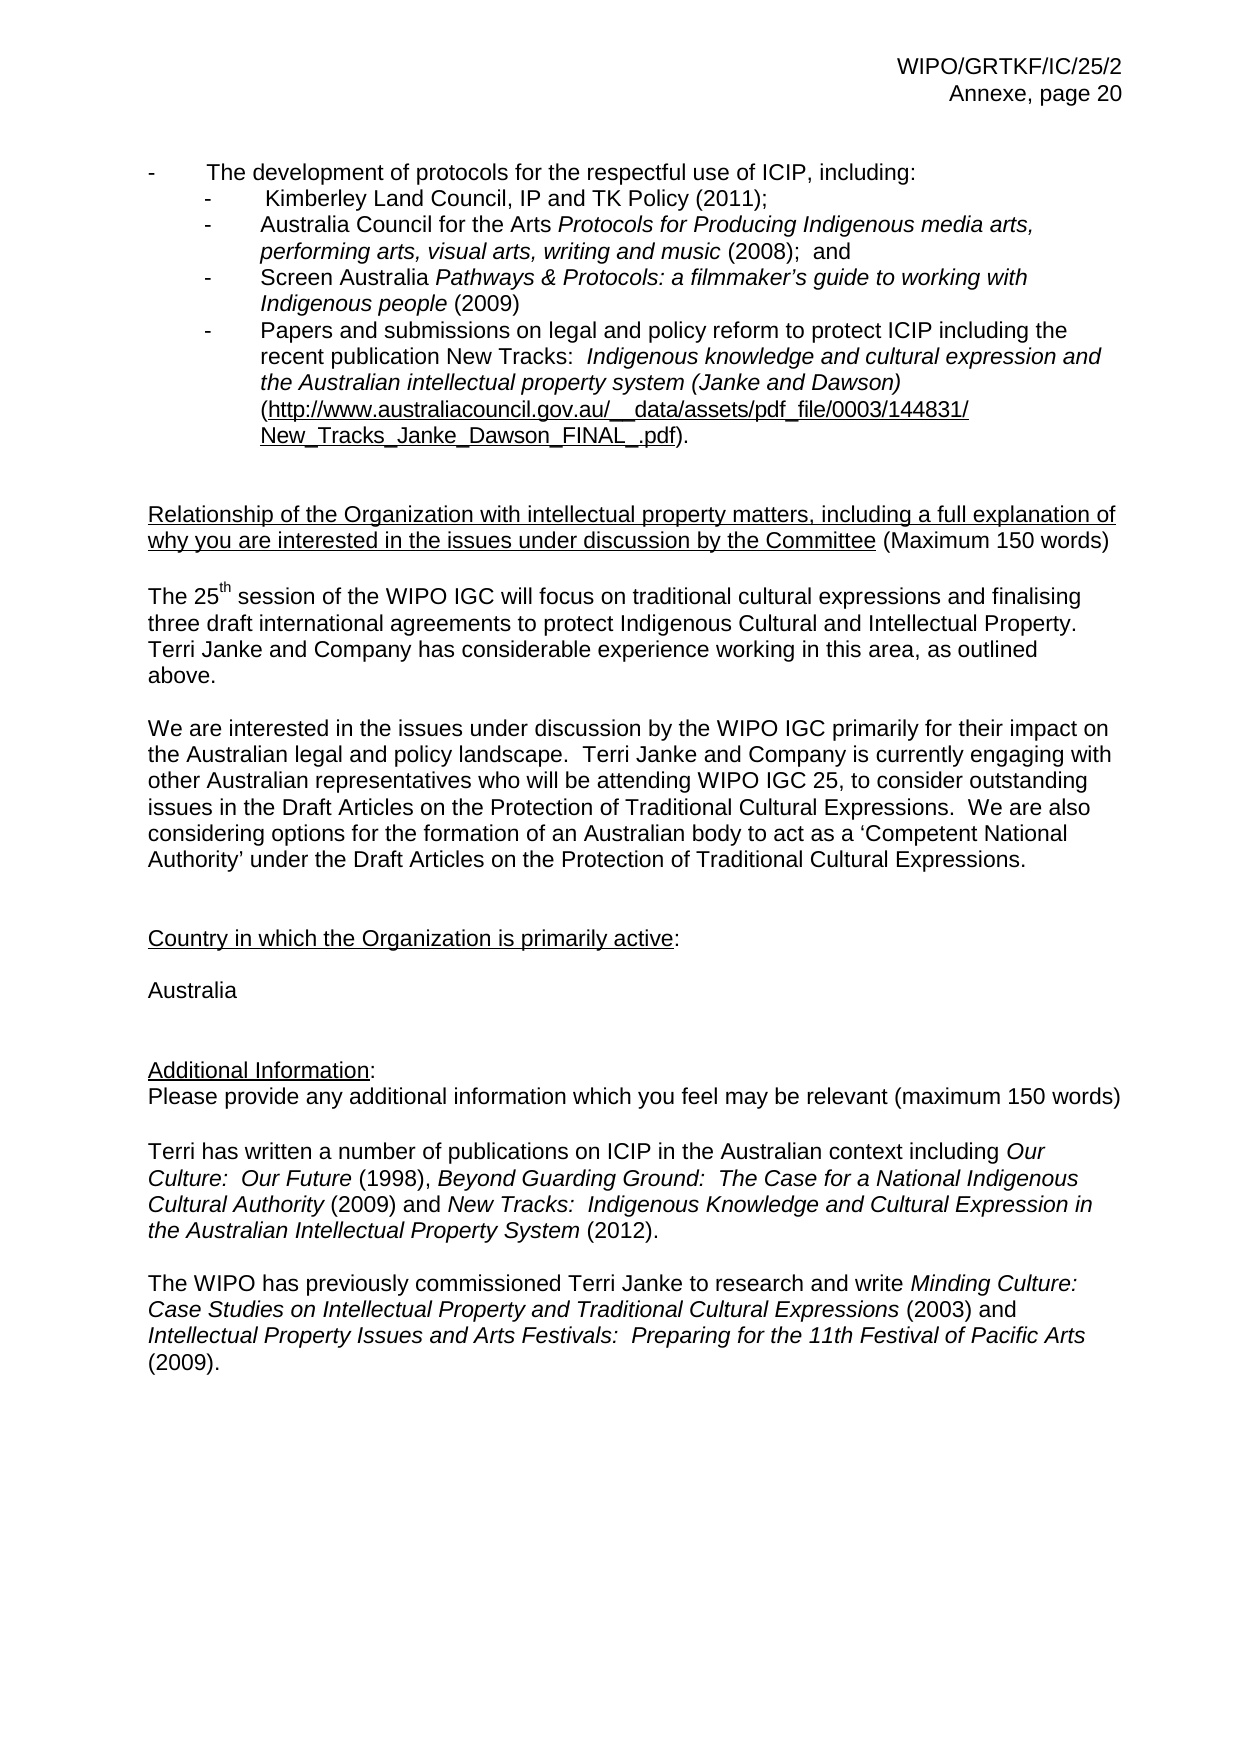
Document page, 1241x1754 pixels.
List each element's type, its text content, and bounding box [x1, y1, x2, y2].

text - Australia Council for the Arts Protocols for Producing Indigenous media arts, performing arts, visual arts, writing and music (2008); and [204, 211, 1122, 264]
text The 25th session of the WIPO IGC will focus on traditional cultural expressions and finalising three draft international agreements to protect Indigenous Cultural and Intellectual Property. Terri Janke and Company has considerable experience working in this area, as outlined above. [148, 580, 1103, 689]
text We are interested in the issues under discussion by the WIPO IGC primarily for their impact on the Australian legal and policy landscape. Terri Janke and Company is currently engaging with other Australian representatives who will be attending WIPO IGC 25, to consider outstanding issues in the Draft Articles on the Protection of Traditional Cultural Expressions. We are also considering options for the formation of an Australian body to act as a ‘Competent National Authority’ under the Draft Articles on the Protection of Traditional Cultural Expressions. [148, 715, 1113, 872]
text - Screen Australia Pathways & Protocols: a filmmaker’s guide to working with Indigenous people (2009) [204, 264, 1124, 317]
text Terri has written a number of publications on ICIP in the Australian context including Our Culture: Our Future (1998), Beyond Guarding Ground: The Case for a National Indigenous Cultural Authority (2009) and New Tracks: Indigenous Knowledge and Cultural Expression in the Australian Intellectual Property System (2012). [148, 1139, 1110, 1243]
text Please provide any additional information which you feel may be relevant (maximum 150 words) [148, 1083, 1122, 1109]
text - The development of protocols for the respectful use of ICIP, including: [148, 158, 1122, 185]
text Additional Information: [148, 1057, 1122, 1083]
text - Papers and submissions on legal and policy reform to protect ICIP including the recent publication New Tracks: Indigenous knowledge and cultural expression and the Australian intellectual property system (Janke and Dawson) (http://www.australiacouncil.gov.au/__data/assets/pdf_file/0003/144831/New_Tracks_Janke_Dawson_FINAL_.pdf). [204, 317, 1124, 448]
text Country in which the Organization is primarily active: [148, 925, 1122, 951]
text - Kimberley Land Council, IP and TK Policy (2011); [204, 185, 1122, 211]
text The WIPO has previously commissioned Terri Janke to research and write Minding Culture: Case Studies on Intellectual Property and Traditional Cultural Expressions (2003) and Intellectual Property Issues and Arts Festivals: Preparing for the 11th Festival of Pacific Arts (2009). [148, 1270, 1101, 1375]
text Relationship of the Organization with intellectual property matters, including a full explanation of why you are interested in the issues under discussion by the Committee (Maximum 150 words) [148, 501, 1122, 554]
text Australia [148, 977, 1122, 1004]
